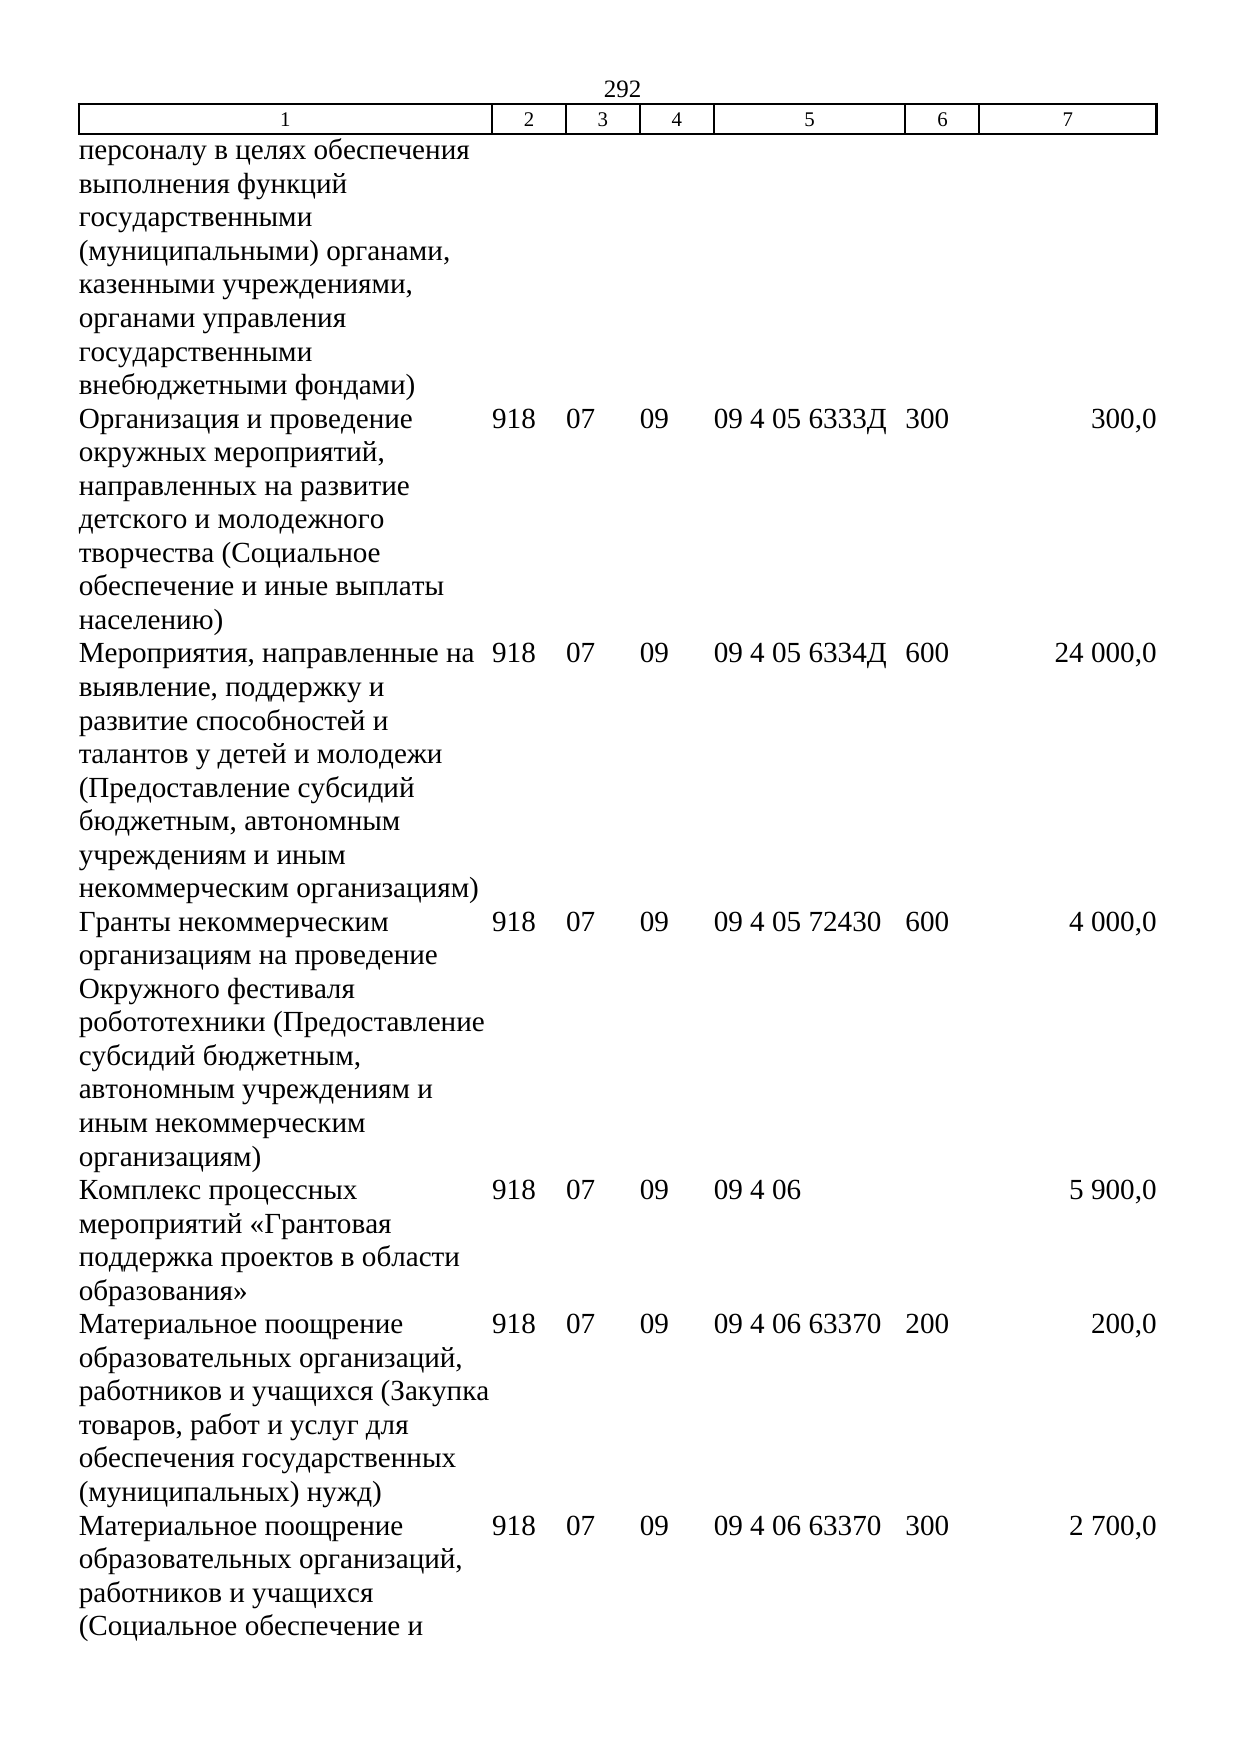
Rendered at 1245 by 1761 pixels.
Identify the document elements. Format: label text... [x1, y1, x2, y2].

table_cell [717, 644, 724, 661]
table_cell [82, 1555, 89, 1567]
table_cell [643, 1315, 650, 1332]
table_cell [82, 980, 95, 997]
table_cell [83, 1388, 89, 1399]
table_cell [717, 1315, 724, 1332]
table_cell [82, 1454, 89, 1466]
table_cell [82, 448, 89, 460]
table_header 6 [906, 105, 978, 132]
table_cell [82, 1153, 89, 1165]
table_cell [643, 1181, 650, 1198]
table_header 3 [567, 105, 639, 132]
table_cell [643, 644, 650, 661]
table_header 5 [715, 105, 904, 132]
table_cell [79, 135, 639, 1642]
table_header 1 [80, 105, 491, 132]
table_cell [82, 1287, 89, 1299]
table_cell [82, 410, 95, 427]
table_header 7 [980, 105, 1155, 132]
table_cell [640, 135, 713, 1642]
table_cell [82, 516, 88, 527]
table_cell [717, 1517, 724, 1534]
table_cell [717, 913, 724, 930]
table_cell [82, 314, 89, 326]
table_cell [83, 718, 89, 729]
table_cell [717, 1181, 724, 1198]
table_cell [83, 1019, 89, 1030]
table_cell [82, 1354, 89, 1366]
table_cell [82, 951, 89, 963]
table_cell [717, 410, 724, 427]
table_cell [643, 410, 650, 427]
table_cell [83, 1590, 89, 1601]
table_header 4 [641, 105, 713, 132]
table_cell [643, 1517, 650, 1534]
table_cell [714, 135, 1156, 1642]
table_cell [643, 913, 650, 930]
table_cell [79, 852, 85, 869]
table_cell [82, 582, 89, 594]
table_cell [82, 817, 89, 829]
table_header 2 [493, 105, 565, 132]
